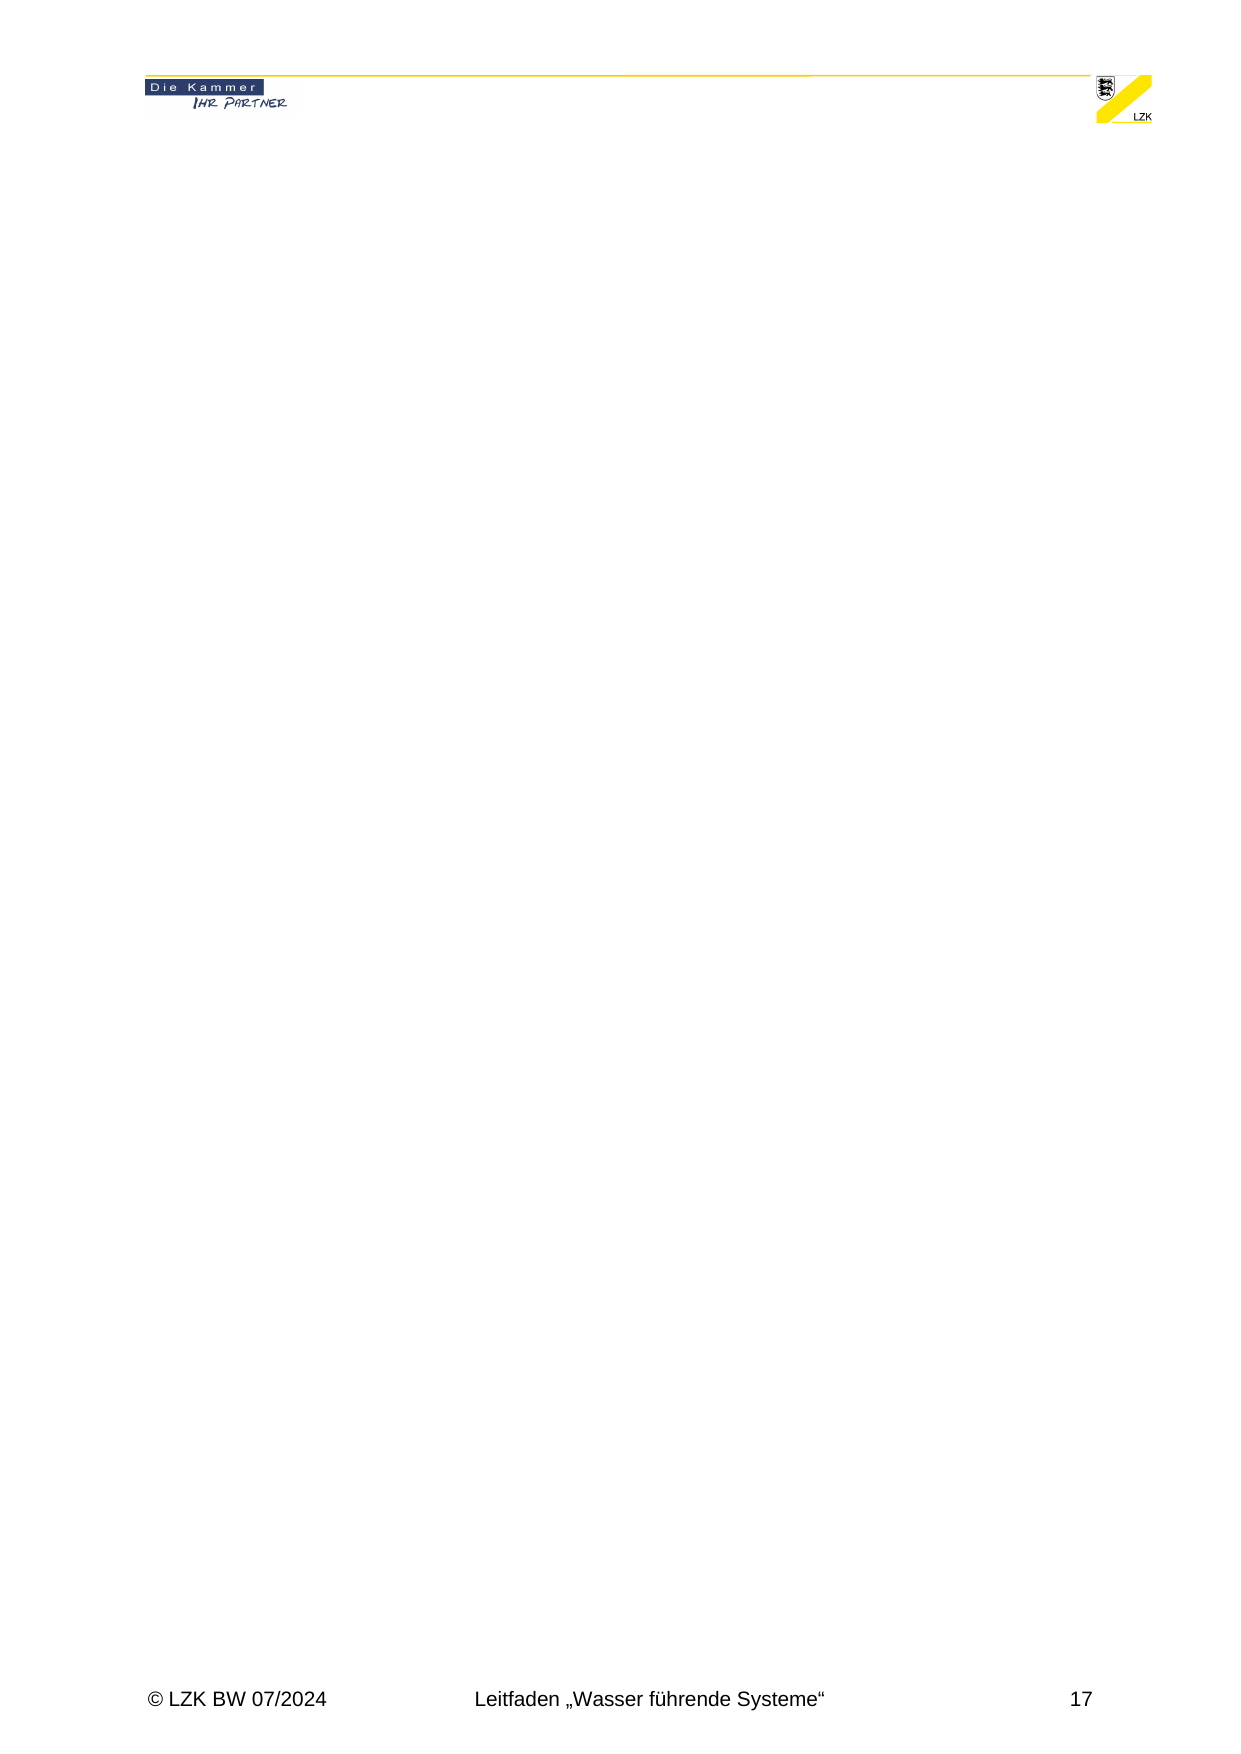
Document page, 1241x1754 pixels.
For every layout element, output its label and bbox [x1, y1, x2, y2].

picture [1096, 75, 1152, 123]
picture [145, 79, 299, 117]
